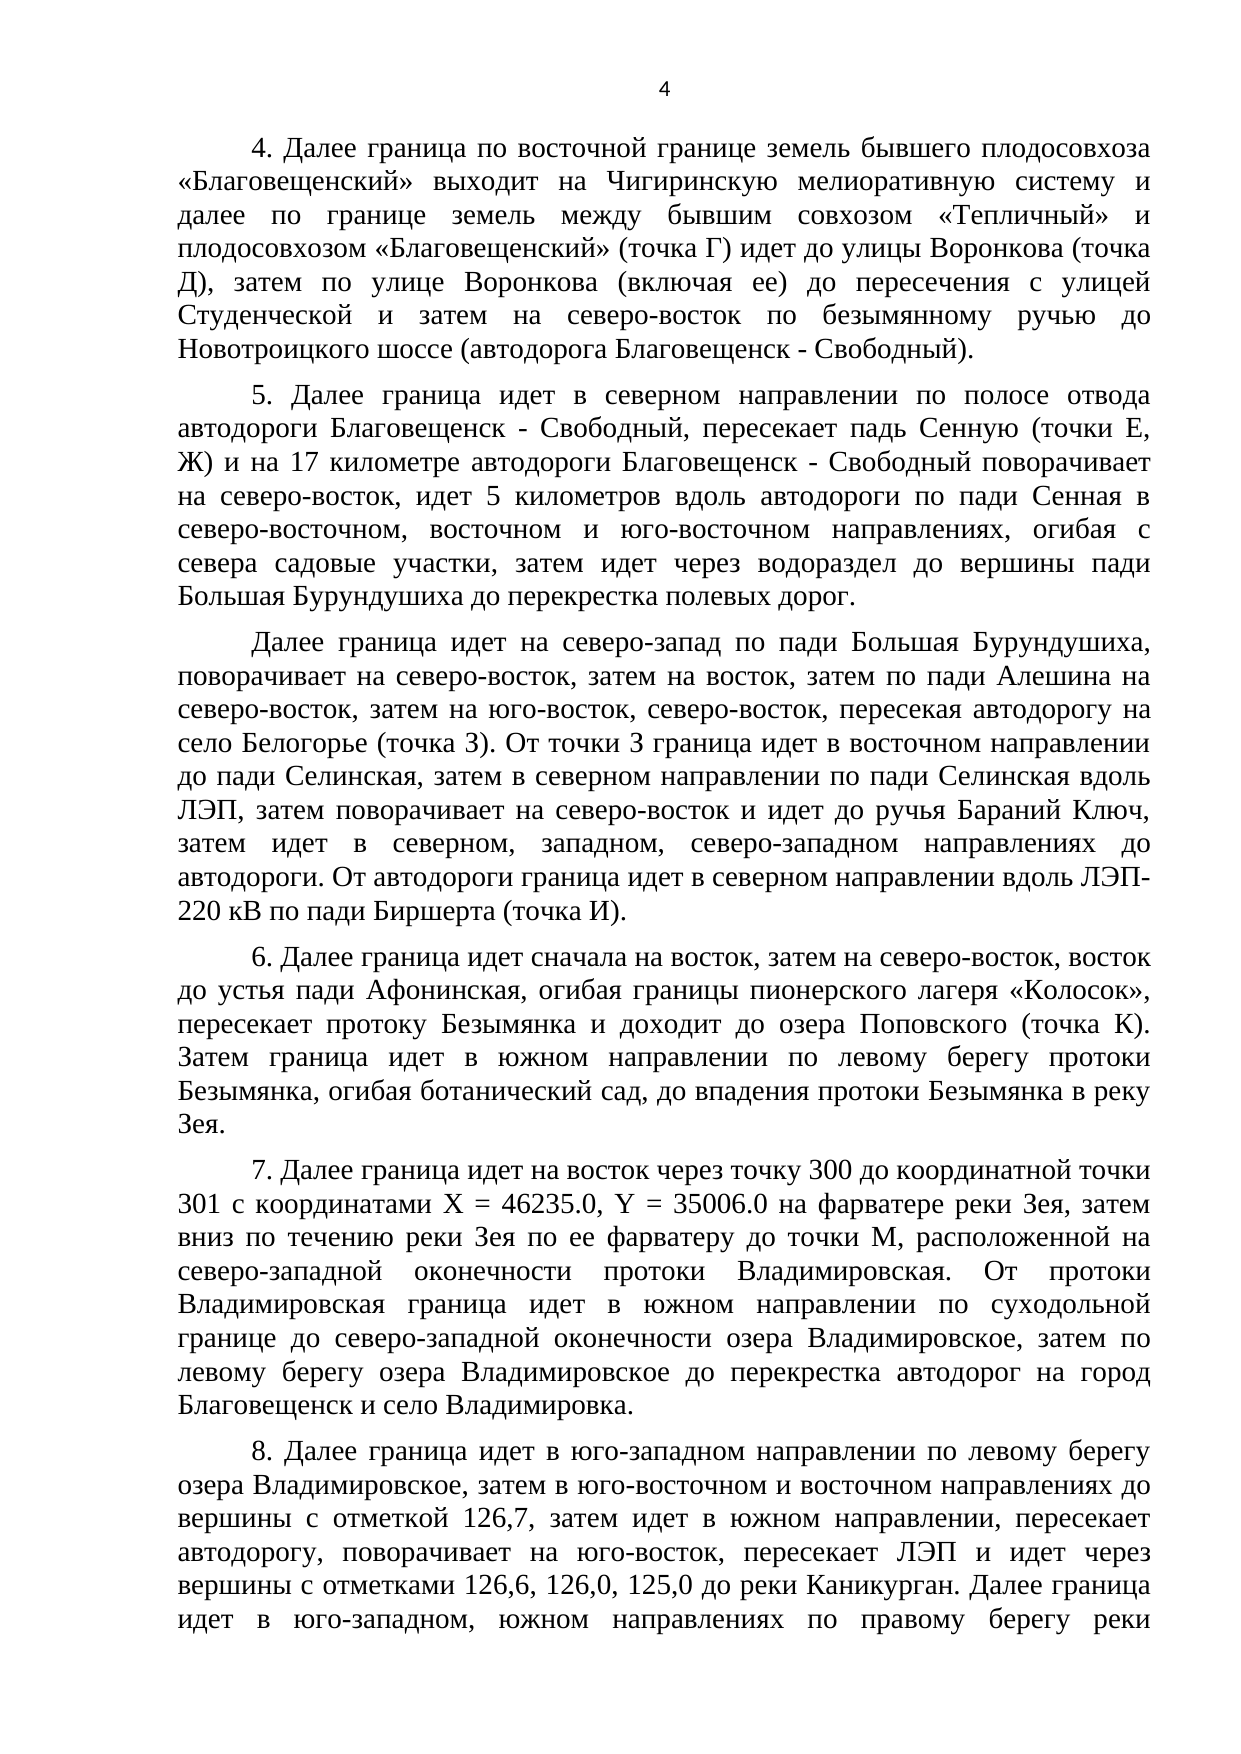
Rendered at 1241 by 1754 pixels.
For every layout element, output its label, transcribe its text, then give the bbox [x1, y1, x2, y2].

text 6. Далее граница идет сначала на восток, затем на северо-восток, восток до устья пади Афонинская, огибая границы пионерского лагеря «Колосок», пересекает протоку Безымянка и доходит до озера Поповского (точка К). Затем граница идет в южном направлении по левому берегу протоки Безымянка, огибая ботанический сад, до впадения протоки Безымянка в реку Зея. [177, 939, 1152, 1140]
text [177, 1433, 1152, 1634]
text 7. Далее граница идет на восток через точку 300 до координатной точки 301 с координатами X = 46235.0, Y = 35006.0 на фарватере реки Зея, затем вниз по течению реки Зея по ее фарватеру до точки М, расположенной на северо-западной оконечности протоки Владимировская. От протоки Владимировская граница идет в южном направлении по суходольной границе до северо-западной оконечности озера Владимировское, затем по левому берегу озера Владимировское до перекрестка автодорог на город Благовещенск и село Владимировка. [177, 1152, 1152, 1421]
text Далее граница идет на северо-запад по пади Большая Бурундушиха, поворачивает на северо-восток, затем на восток, затем по пади Алешина на северо-восток, затем на юго-восток, северо-восток, пересекая автодорогу на село Белогорье (точка З). От точки З граница идет в восточном направлении до пади Селинская, затем в северном направлении по пади Селинская вдоль ЛЭП, затем поворачивает на северо-восток и идет до ручья Бараний Ключ, затем идет в северном, западном, северо-западном направлениях до автодороги. От автодороги граница идет в северном направлении вдоль ЛЭП-220 кВ по пади Биршерта (точка И). [177, 624, 1152, 926]
text 5. Далее граница идет в северном направлении по полосе отвода автодороги Благовещенск - Свободный, пересекает падь Сенную (точки Е, Ж) и на 17 километре автодороги Благовещенск - Свободный поворачивает на северо-восток, идет 5 километров вдоль автодороги по пади Сенная в северо-восточном, восточном и юго-восточном направлениях, огибая с севера садовые участки, затем идет через водораздел до вершины пади Большая Бурундушиха до перекрестка полевых дорог. [177, 377, 1152, 612]
text 4. Далее граница по восточной границе земель бывшего плодосовхоза «Благовещенский» выходит на Чигиринскую мелиоративную систему и далее по границе земель между бывшим совхозом «Тепличный» и плодосовхозом «Благовещенский» (точка Г) идет до улицы Воронкова (точка Д), затем по улице Воронкова (включая ее) до пересечения с улицей Студенческой и затем на северо-восток по безымянному ручью до Новотроицкого шоссе (автодорога Благовещенск - Свободный). [177, 130, 1152, 364]
